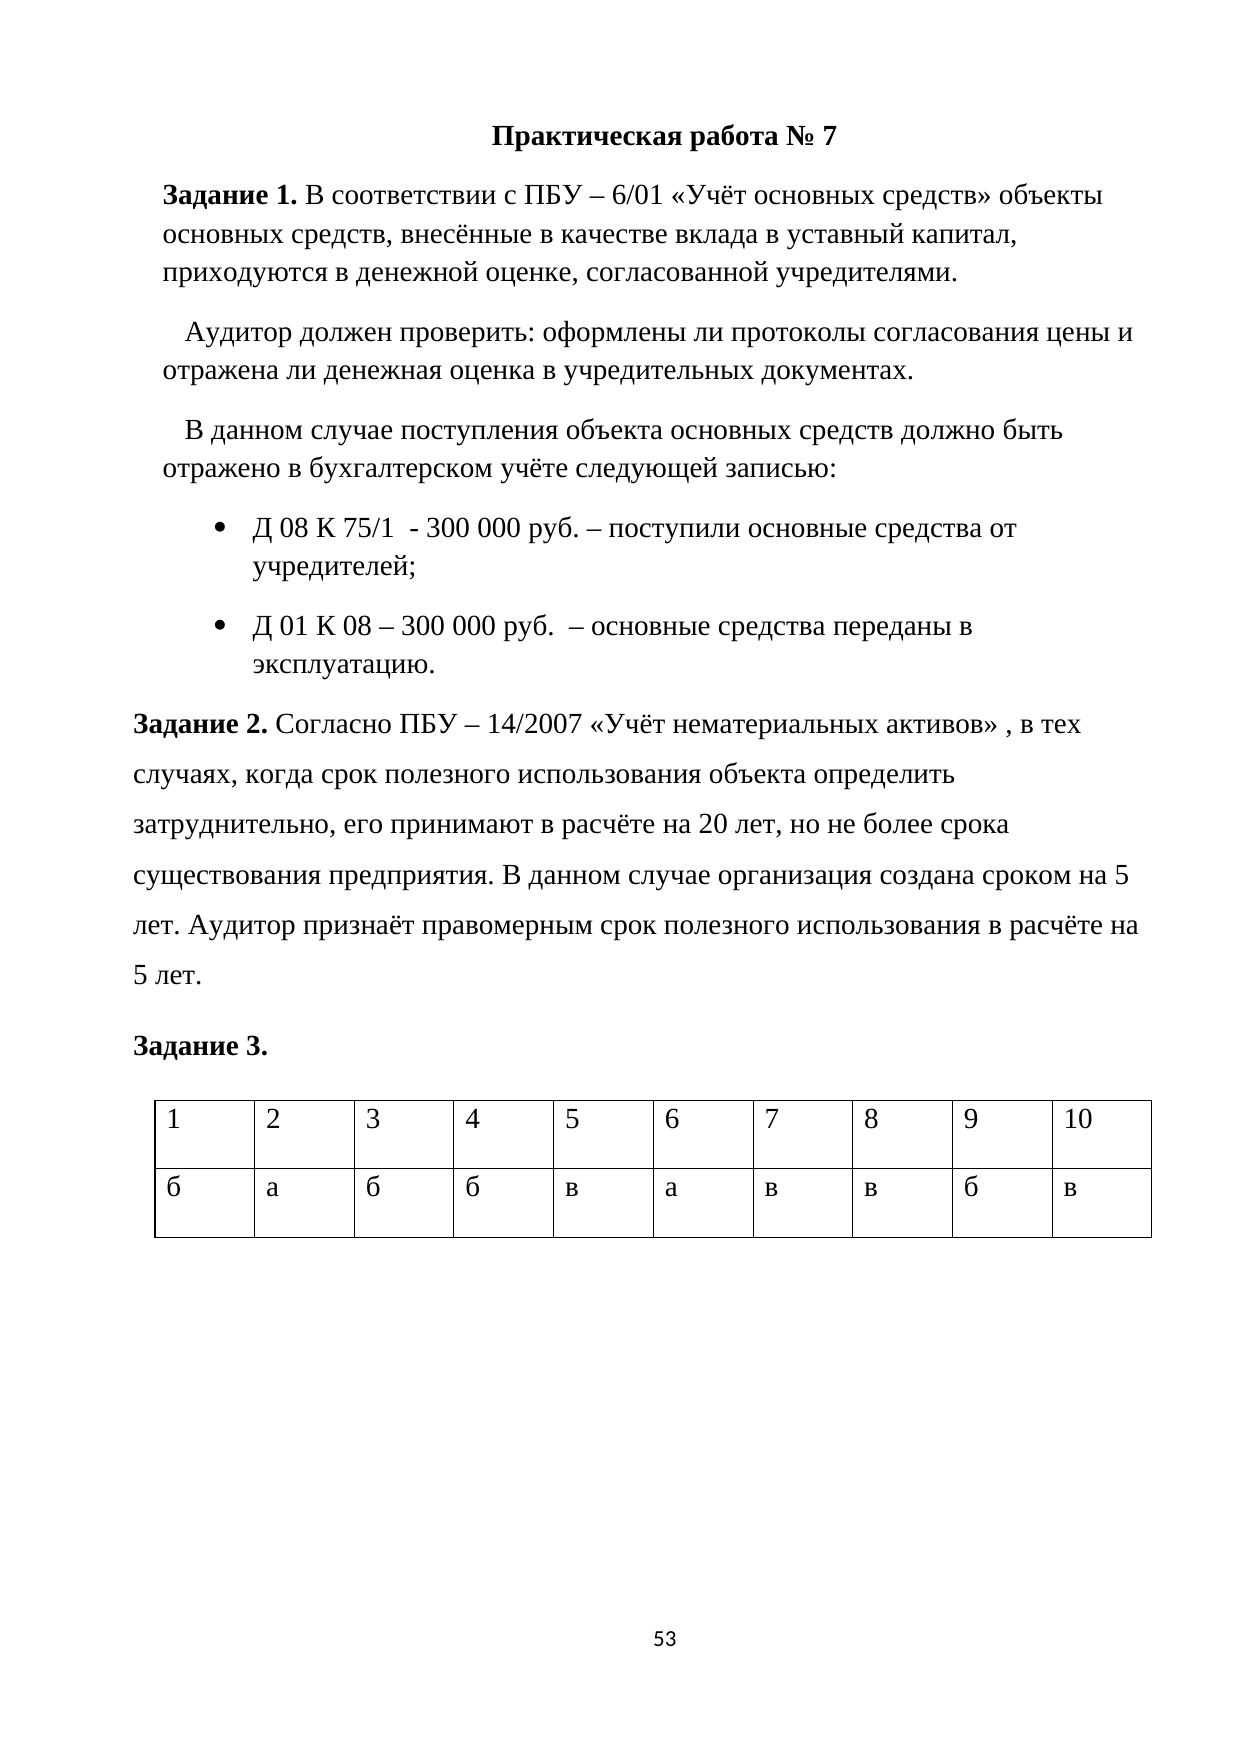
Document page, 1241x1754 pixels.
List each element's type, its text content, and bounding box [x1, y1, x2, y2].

text Задание 2. Согласно ПБУ – 14/2007 «Учёт нематериальных активов» , в тех случаях, когда срок полезного использования объекта определить затруднительно, его принимают в расчёте на 20 лет, но не более срока существования предприятия. В данном случае организация создана сроком на 5 лет. Аудитор признаёт правомерным срок полезного использования в расчёте на 5 лет. [133, 706, 1152, 991]
table_cell б [156, 1169, 254, 1237]
table_cell в [853, 1169, 952, 1237]
table_header 8 [853, 1101, 952, 1168]
text Задание 1. В соответствии с ПБУ – 6/01 «Учёт основных средств» объекты основных средств, внесённые в качестве вклада в уставный капитал, приходуются в денежной оценке, согласованной учредителями. [162, 177, 1152, 288]
table_header 4 [454, 1101, 553, 1168]
list Д 08 К 75/1 - 300 000 руб. – поступили основные средства от учредителей; [215, 510, 1152, 582]
table_cell б [953, 1169, 1052, 1237]
table_cell а [654, 1169, 753, 1237]
list Д 01 К 08 – 300 000 руб. – основные средства переданы в эксплуатацию. [215, 608, 1152, 680]
table_header 10 [1053, 1101, 1151, 1168]
table_header 6 [654, 1101, 753, 1168]
table_cell в [754, 1169, 852, 1237]
text Аудитор должен проверить: оформлены ли протоколы согласования цены и отражена ли денежная оценка в учредительных документах. [162, 314, 1152, 386]
table_cell а [255, 1169, 354, 1237]
table_header 2 [255, 1101, 354, 1168]
text В данном случае поступления объекта основных средств должно быть отражено в бухгалтерском учёте следующей записью: [162, 412, 1152, 484]
table_header 9 [953, 1101, 1052, 1168]
table_cell в [554, 1169, 653, 1237]
table_header 3 [355, 1101, 453, 1168]
table_header 7 [754, 1101, 852, 1168]
table_cell б [355, 1169, 453, 1237]
table_header 5 [554, 1101, 653, 1168]
table_header 1 [156, 1101, 254, 1168]
table_cell в [1053, 1169, 1151, 1237]
table_cell б [454, 1169, 553, 1237]
text Задание 3. [133, 1028, 1152, 1062]
text Практическая работа № 7 [177, 118, 1152, 152]
